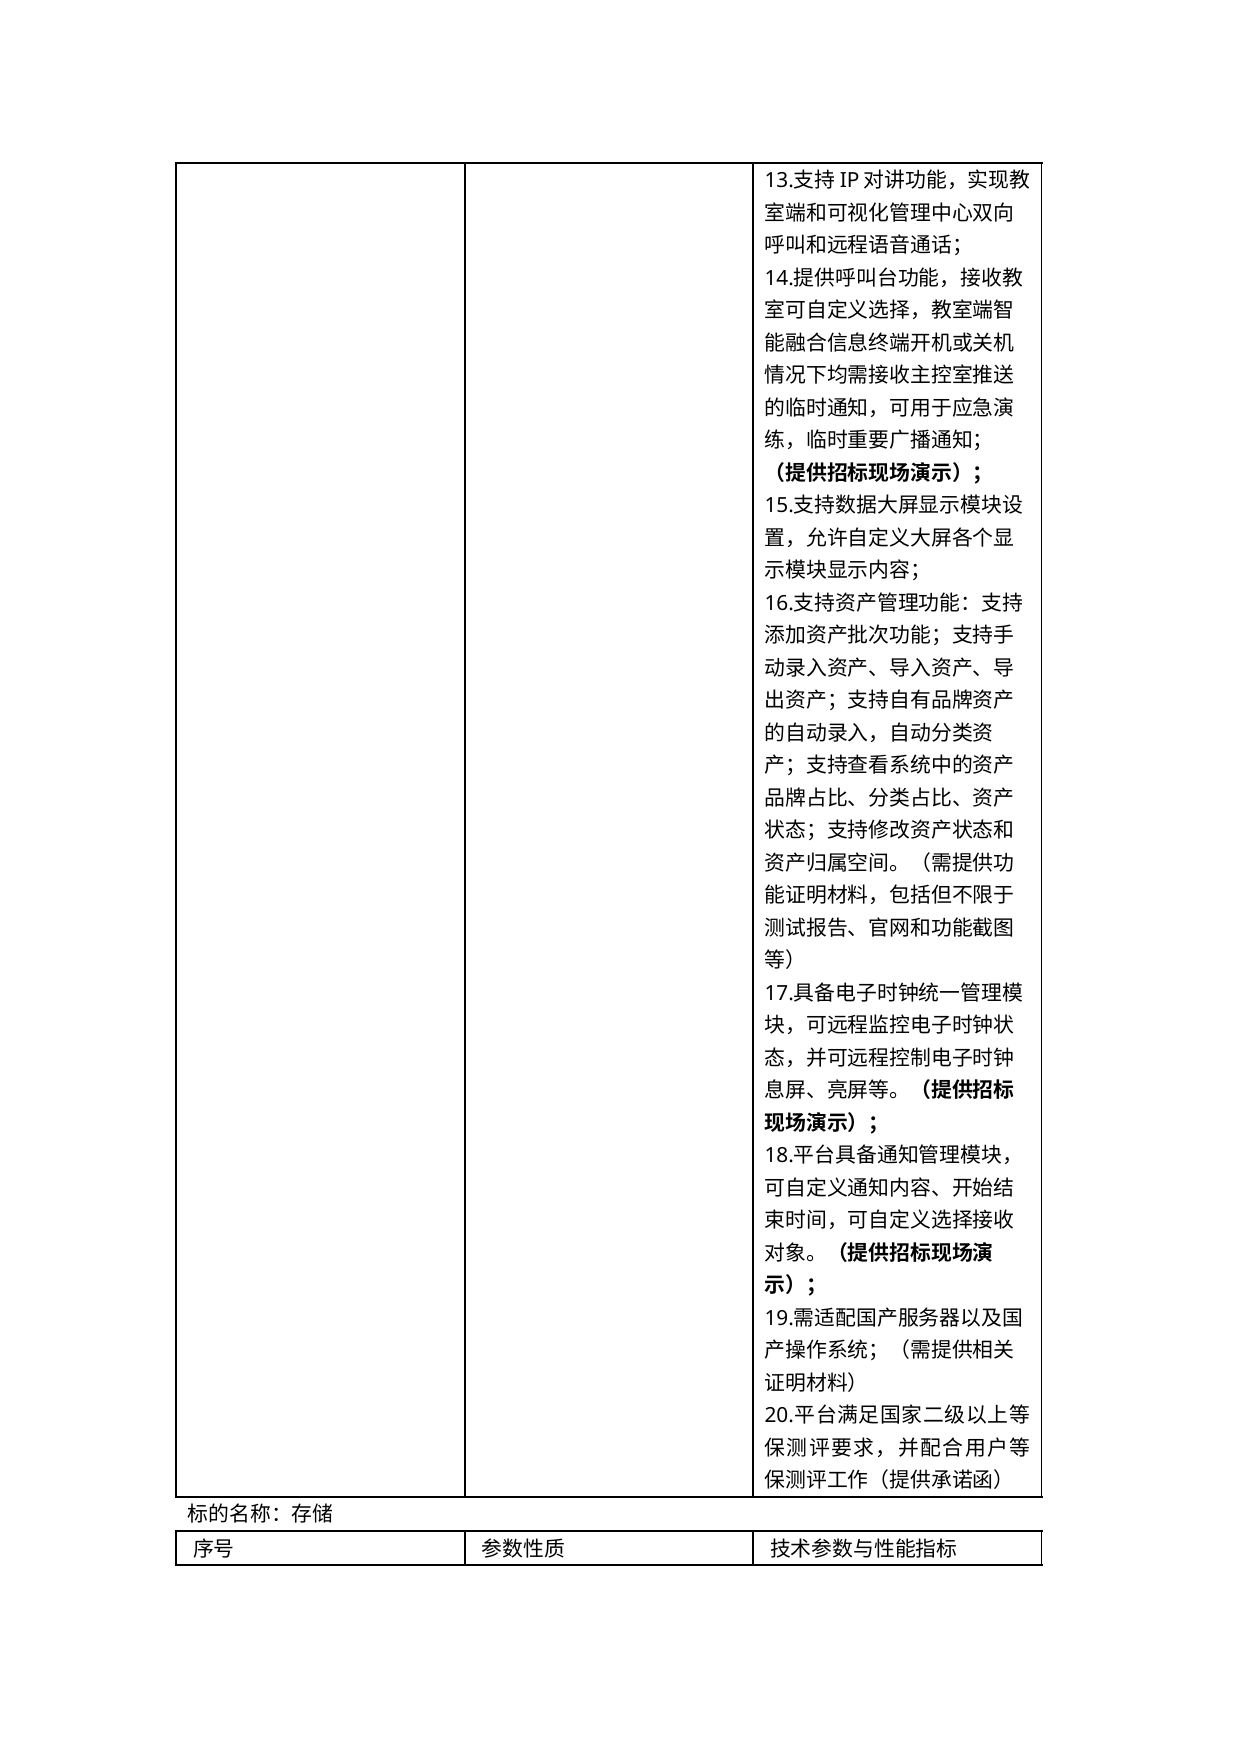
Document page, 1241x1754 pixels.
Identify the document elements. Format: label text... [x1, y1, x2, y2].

table_cell 1 [177, 164, 464, 1496]
table_cell [466, 164, 752, 1496]
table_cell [754, 164, 1041, 1496]
table_header 技术参数与性能指标 [754, 1532, 1041, 1564]
table_header 序号 [177, 1532, 464, 1564]
table_header 参数性质 [466, 1532, 752, 1564]
text 标的名称：存储 [187, 1498, 1053, 1530]
